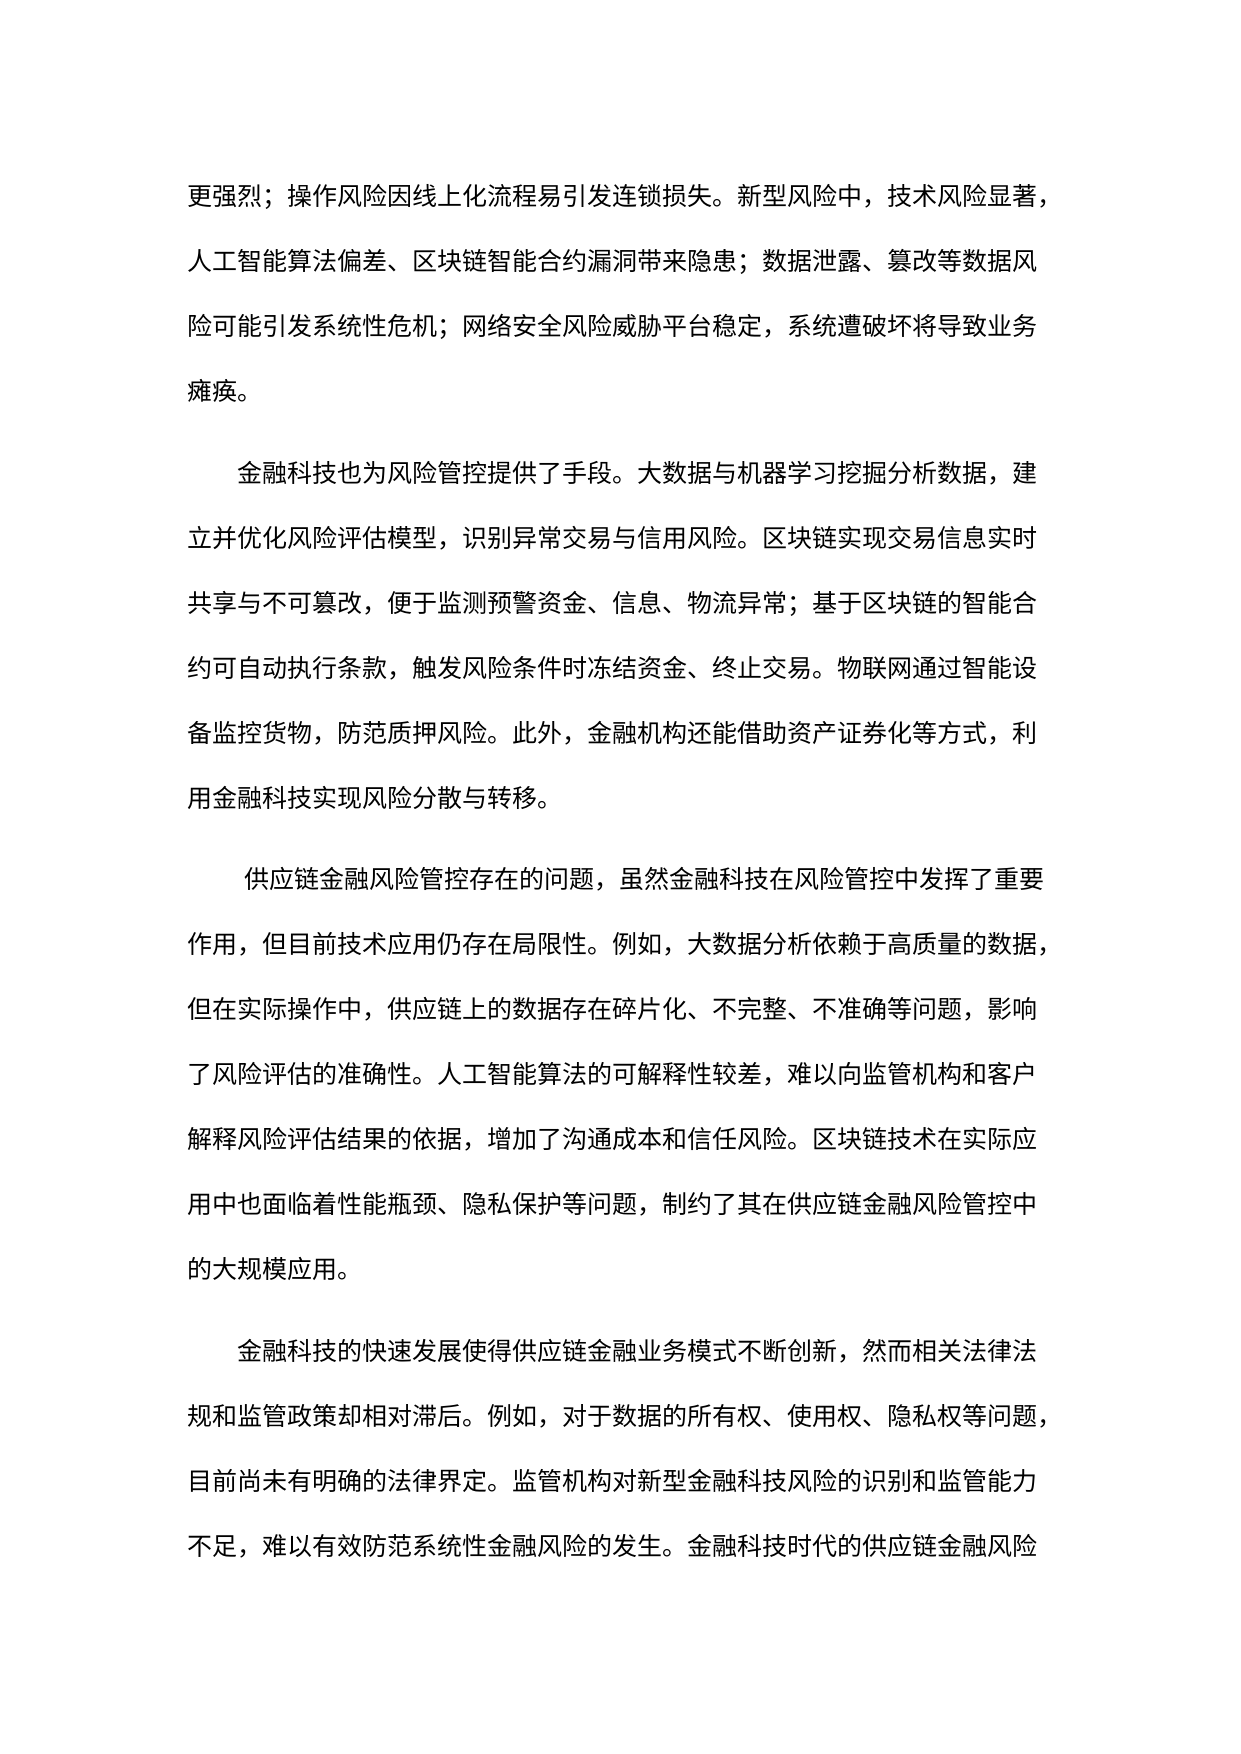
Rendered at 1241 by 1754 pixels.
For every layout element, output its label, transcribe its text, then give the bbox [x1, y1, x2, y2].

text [187, 1317, 1053, 1577]
text 金融科技也为风险管控提供了手段。大数据与机器学习挖掘分析数据，建立并优化风险评估模型，识别异常交易与信用风险。区块链实现交易信息实时共享与不可篡改，便于监测预警资金、信息、物流异常；基于区块链的智能合约可自动执行条款，触发风险条件时冻结资金、终止交易。物联网通过智能设备监控货物，防范质押风险。此外，金融机构还能借助资产证券化等方式，利用金融科技实现风险分散与转移。 [187, 439, 1053, 829]
text 供应链金融风险管控存在的问题，虽然金融科技在风险管控中发挥了重要作用，但目前技术应用仍存在局限性。例如，大数据分析依赖于高质量的数据，但在实际操作中，供应链上的数据存在碎片化、不完整、不准确等问题，影响了风险评估的准确性。人工智能算法的可解释性较差，难以向监管机构和客户解释风险评估结果的依据，增加了沟通成本和信任风险。区块链技术在实际应用中也面临着性能瓶颈、隐私保护等问题，制约了其在供应链金融风险管控中的大规模应用。 [187, 845, 1053, 1300]
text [187, 162, 1053, 422]
